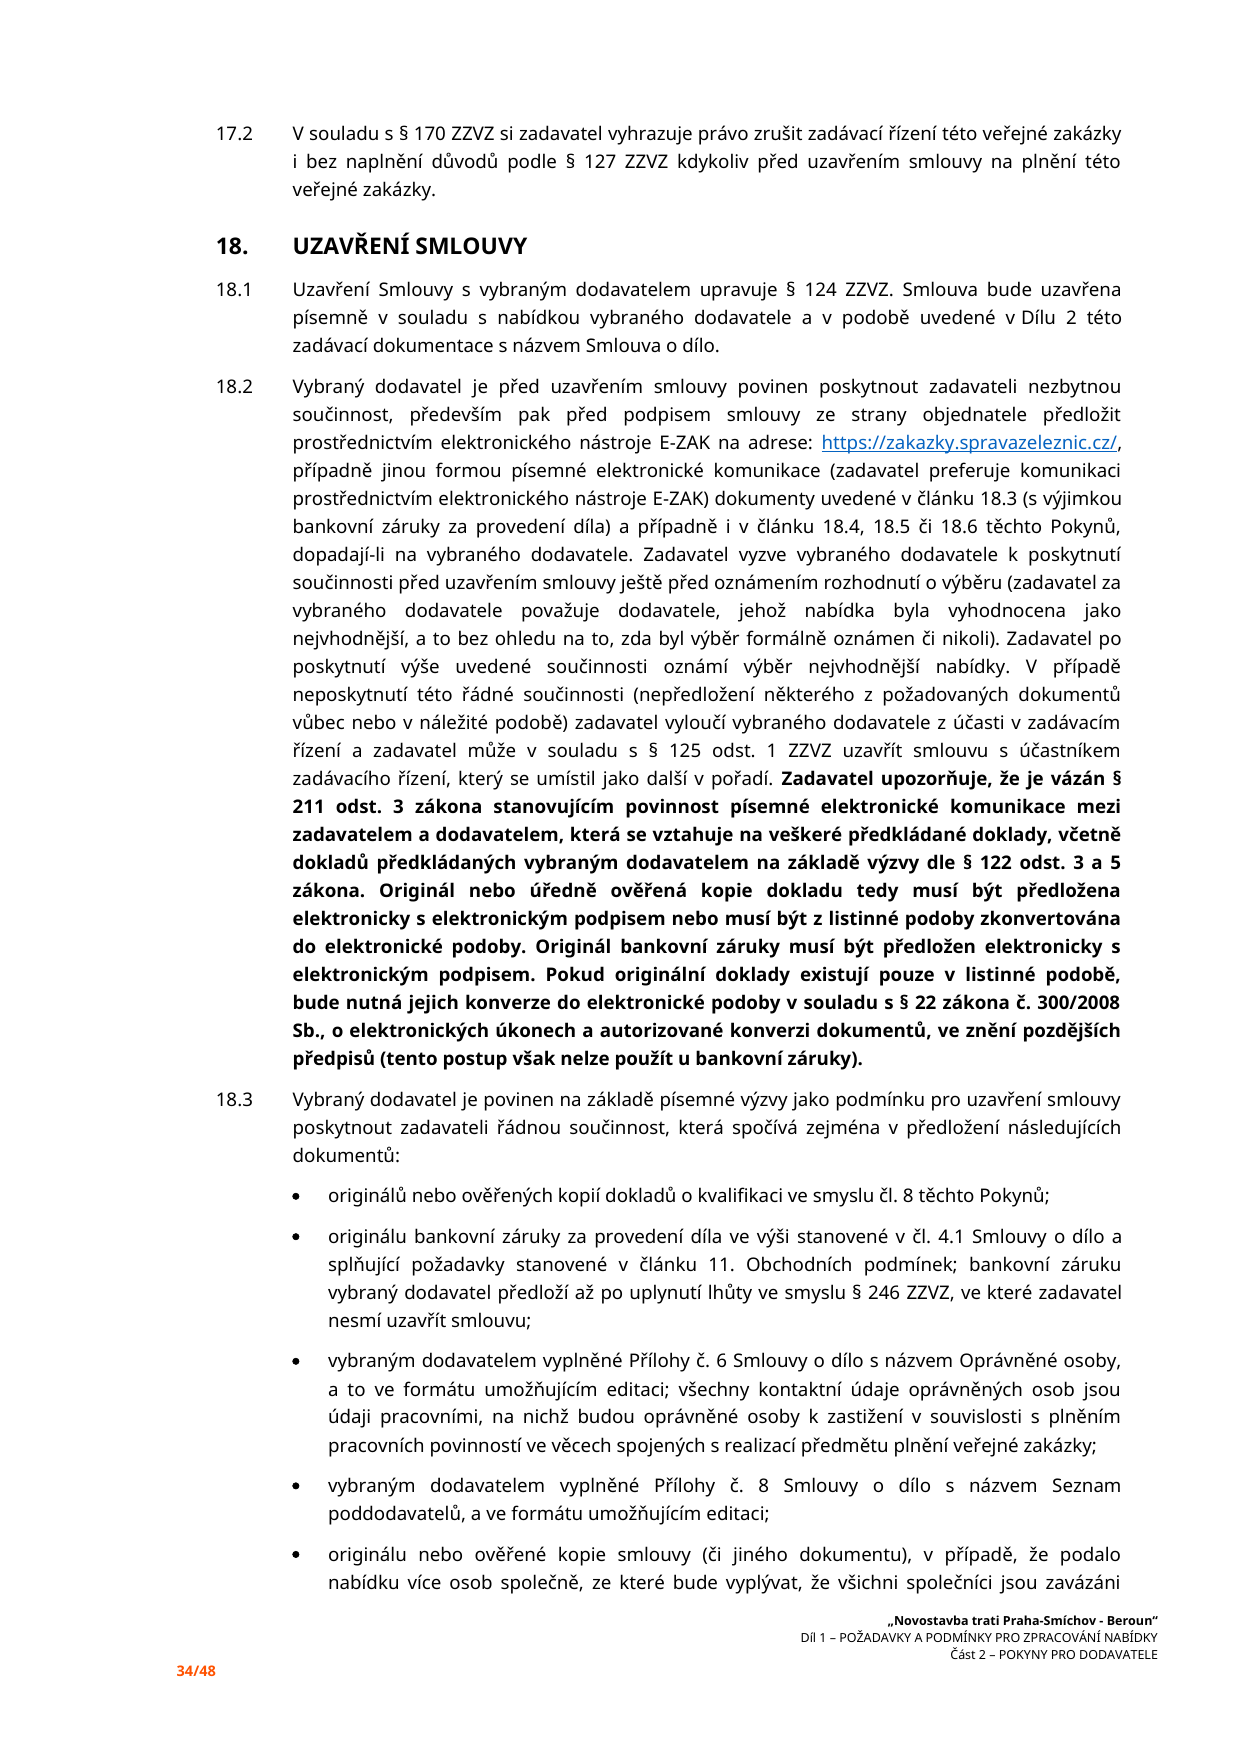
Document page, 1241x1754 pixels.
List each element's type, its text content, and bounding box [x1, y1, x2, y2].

text Uzavření Smlouvy s vybraným dodavatelem upravuje § 124 ZZVZ. Smlouva bude uzavřena písemně v souladu s nabídkou vybraného dodavatele a v podobě uvedené v Dílu 2 této zadávací dokumentace s názvem Smlouva o dílo. [216, 277, 1122, 358]
text Vybraný dodavatel je před uzavřením smlouvy povinen poskytnout zadavateli nezbytnou součinnost, především pak před podpisem smlouvy ze strany objednatele předložit prostřednictvím elektronického nástroje E-ZAK na adrese: https://zakazky.spravazeleznic.cz/, případně jinou formou písemné elektronické komunikace (zadavatel preferuje komunikaci prostřednictvím elektronického nástroje E-ZAK) dokumenty uvedené v článku 18.3 (s výjimkou bankovní záruky za provedení díla) a případně i v článku 18.4, 18.5 či 18.6 těchto Pokynů, dopadají-li na vybraného dodavatele. Zadavatel vyzve vybraného dodavatele k poskytnutí součinnosti před uzavřením smlouvy ještě před oznámením rozhodnutí o výběru (zadavatel za vybraného dodavatele považuje dodavatele, jehož nabídka byla vyhodnocena jako nejvhodnější, a to bez ohledu na to, zda byl výběr formálně oznámen či nikoli). Zadavatel po poskytnutí výše uvedené součinnosti oznámí výběr nejvhodnější nabídky. V případě neposkytnutí této řádné součinnosti (nepředložení některého z požadovaných dokumentů vůbec nebo v náležité podobě) zadavatel vyloučí vybraného dodavatele z účasti v zadávacím řízení a zadavatel může v souladu s § 125 odst. 1 ZZVZ uzavřít smlouvu s účastníkem zadávacího řízení, který se umístil jako další v pořadí. Zadavatel upozorňuje, že je vázán § 211 odst. 3 zákona stanovujícím povinnost písemné elektronické komunikace mezi zadavatelem a dodavatelem, která se vztahuje na veškeré předkládané doklady, včetně dokladů předkládaných vybraným dodavatelem na základě výzvy dle § 122 odst. 3 a 5 zákona. Originál nebo úředně ověřená kopie dokladu tedy musí být předložena elektronicky s elektronickým podpisem nebo musí být z listinné podoby zkonvertována do elektronické podoby. Originál bankovní záruky musí být předložen elektronicky s elektronickým podpisem. Pokud originální doklady existují pouze v listinné podobě, bude nutná jejich konverze do elektronické podoby v souladu s § 22 zákona č. 300/2008 Sb., o elektronických úkonech a autorizované konverzi dokumentů, ve znění pozdějších předpisů (tento postup však nelze použít u bankovní záruky). [216, 373, 1122, 1071]
text vybraným dodavatelem vyplněné Přílohy č. 6 Smlouvy o dílo s názvem Oprávněné osoby, a to ve formátu umožňujícím editaci; všechny kontaktní údaje oprávněných osob jsou údaji pracovními, na nichž budou oprávněné osoby k zastižení v souvislosti s plněním pracovních povinností ve věcech spojených s realizací předmětu plnění veřejné zakázky; [292, 1348, 1122, 1457]
text originálů nebo ověřených kopií dokladů o kvalifikaci ve smyslu čl. 8 těchto Pokynů; [292, 1183, 1122, 1208]
text V souladu s § 170 ZZVZ si zadavatel vyhrazuje právo zrušit zadávací řízení této veřejné zakázky i bez naplnění důvodů podle § 127 ZZVZ kdykoliv před uzavřením smlouvy na plnění této veřejné zakázky. [216, 121, 1122, 202]
text vybraným dodavatelem vyplněné Přílohy č. 8 Smlouvy o dílo s názvem Seznam poddodavatelů, a ve formátu umožňujícím editaci; [292, 1472, 1122, 1526]
text originálu bankovní záruky za provedení díla ve výši stanovené v čl. 4.1 Smlouvy o dílo a splňující požadavky stanovené v článku 11. Obchodních podmínek; bankovní záruku vybraný dodavatel předloží až po uplynutí lhůty ve smyslu § 246 ZZVZ, ve které zadavatel nesmí uzavřít smlouvu; [292, 1223, 1122, 1333]
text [292, 1541, 1122, 1594]
text Vybraný dodavatel je povinen na základě písemné výzvy jako podmínku pro uzavření smlouvy poskytnout zadavateli řádnou součinnost, která spočívá zejména v předložení následujících dokumentů: [216, 1086, 1122, 1168]
text UZAVŘENÍ SMLOUVY [216, 230, 1122, 261]
